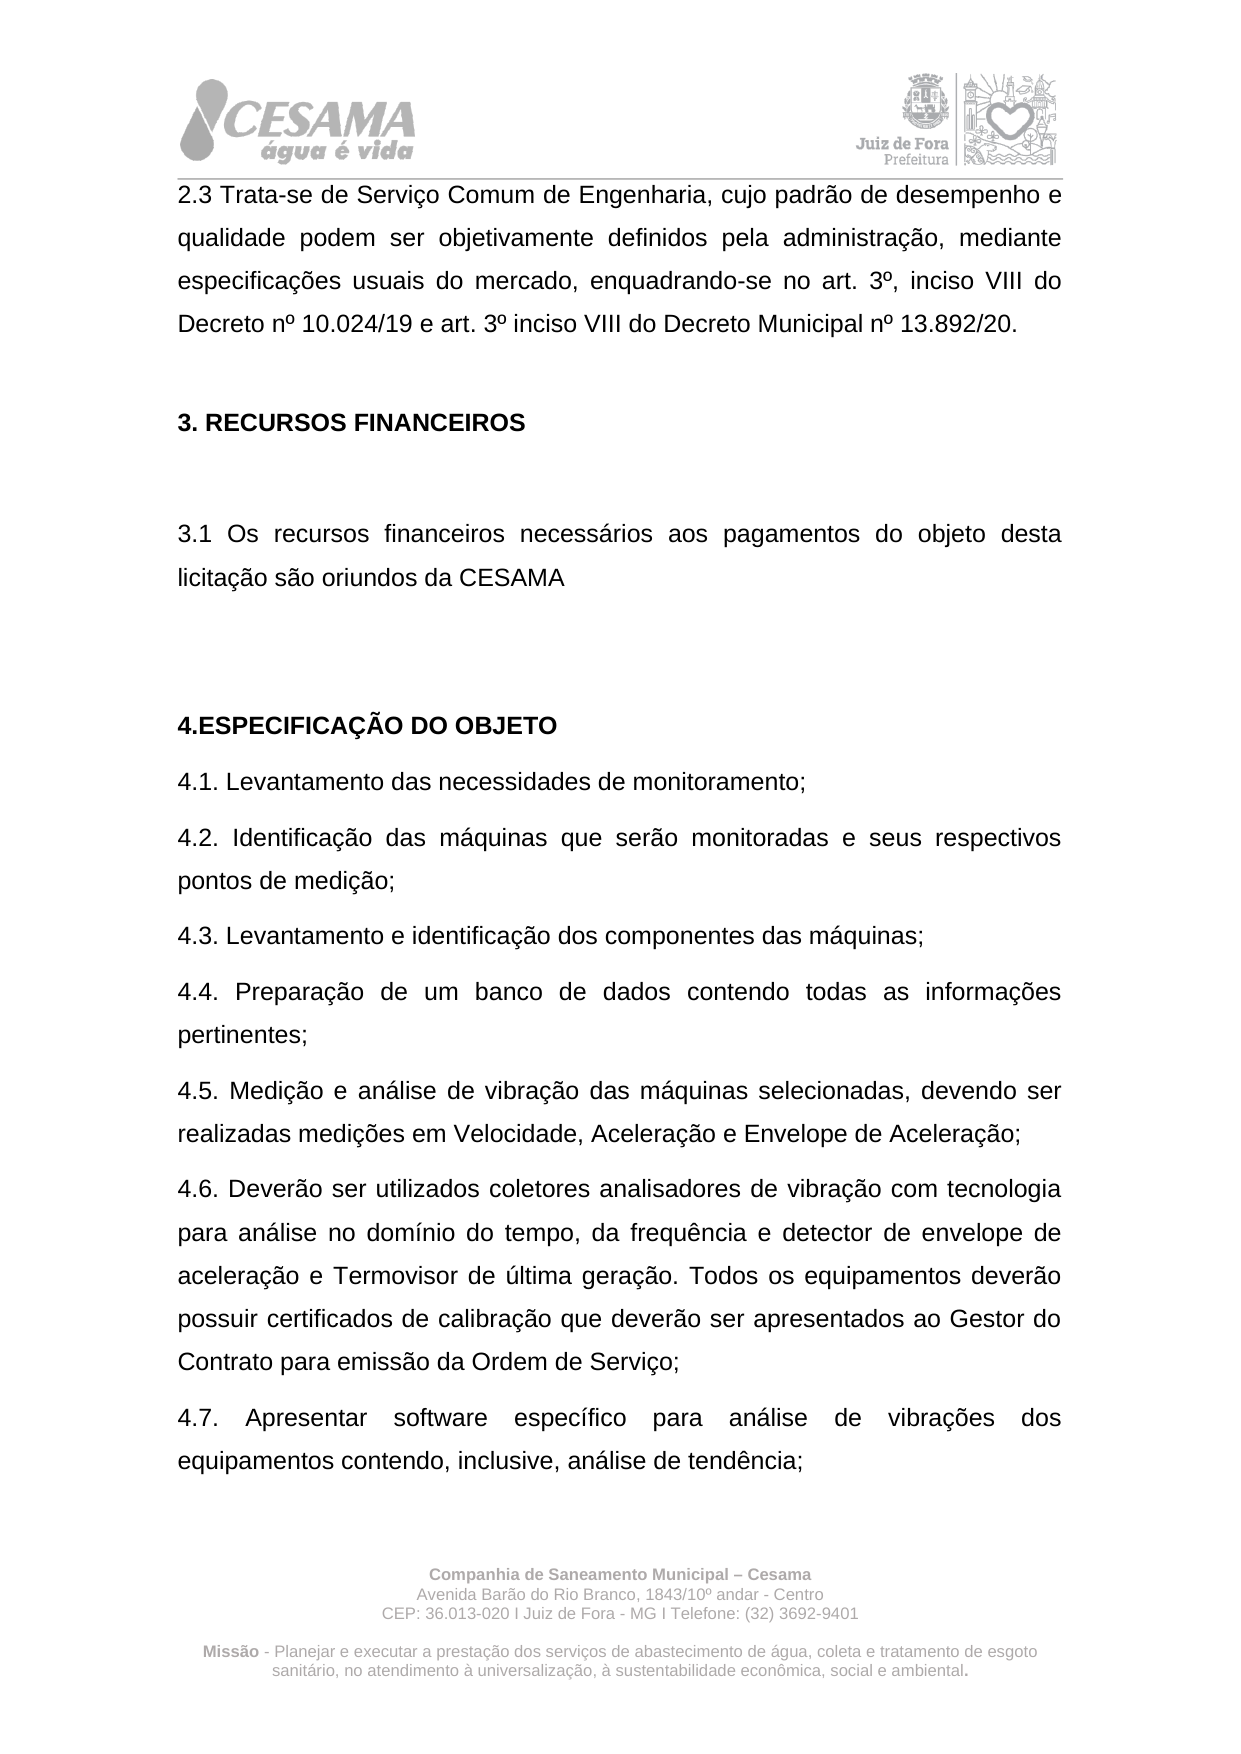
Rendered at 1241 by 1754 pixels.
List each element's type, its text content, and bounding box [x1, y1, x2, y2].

text 4.7. Apresentar software específico para análise de vibrações dos equipamentos contendo, inclusive, análise de tendência; [177, 1402, 1063, 1474]
text 4.3. Levantamento e identificação dos componentes das máquinas; [177, 921, 1063, 950]
text 3. RECURSOS FINANCEIROS [177, 408, 1063, 437]
text 4.1. Levantamento das necessidades de monitoramento; [177, 767, 1063, 796]
text 4.6. Deverão ser utilizados coletores analisadores de vibração com tecnologia para análise no domínio do tempo, da frequência e detector de envelope de aceleração e Termovisor de última geração. Todos os equipamentos deverão possuir certificados de calibração que deverão ser apresentados ao Gestor do Contrato para emissão da Ordem de Serviço; [177, 1174, 1063, 1376]
text 4.5. Medição e análise de vibração das máquinas selecionadas, devendo ser realizadas medições em Velocidade, Aceleração e Envelope de Aceleração; [177, 1076, 1063, 1147]
text 2.3 Trata-se de Serviço Comum de Engenharia, cujo padrão de desempenho e qualidade podem ser objetivamente definidos pela administração, mediante especificações usuais do mercado, enquadrando-se no art. 3º, inciso VIII do Decreto nº 10.024/19 e art. 3º inciso VIII do Decreto Municipal nº 13.892/20. [177, 180, 1063, 338]
picture [177, 73, 1064, 180]
text 3.1 Os recursos financeiros necessários aos pagamentos do objeto desta licitação são oriundos da CESAMA [177, 519, 1063, 591]
text 4.2. Identificação das máquinas que serão monitoradas e seus respectivos pontos de medição; [177, 822, 1063, 894]
text 4.ESPECIFICAÇÃO DO OBJETO [177, 711, 1063, 740]
text 4.4. Preparação de um banco de dados contendo todas as informações pertinentes; [177, 977, 1063, 1049]
